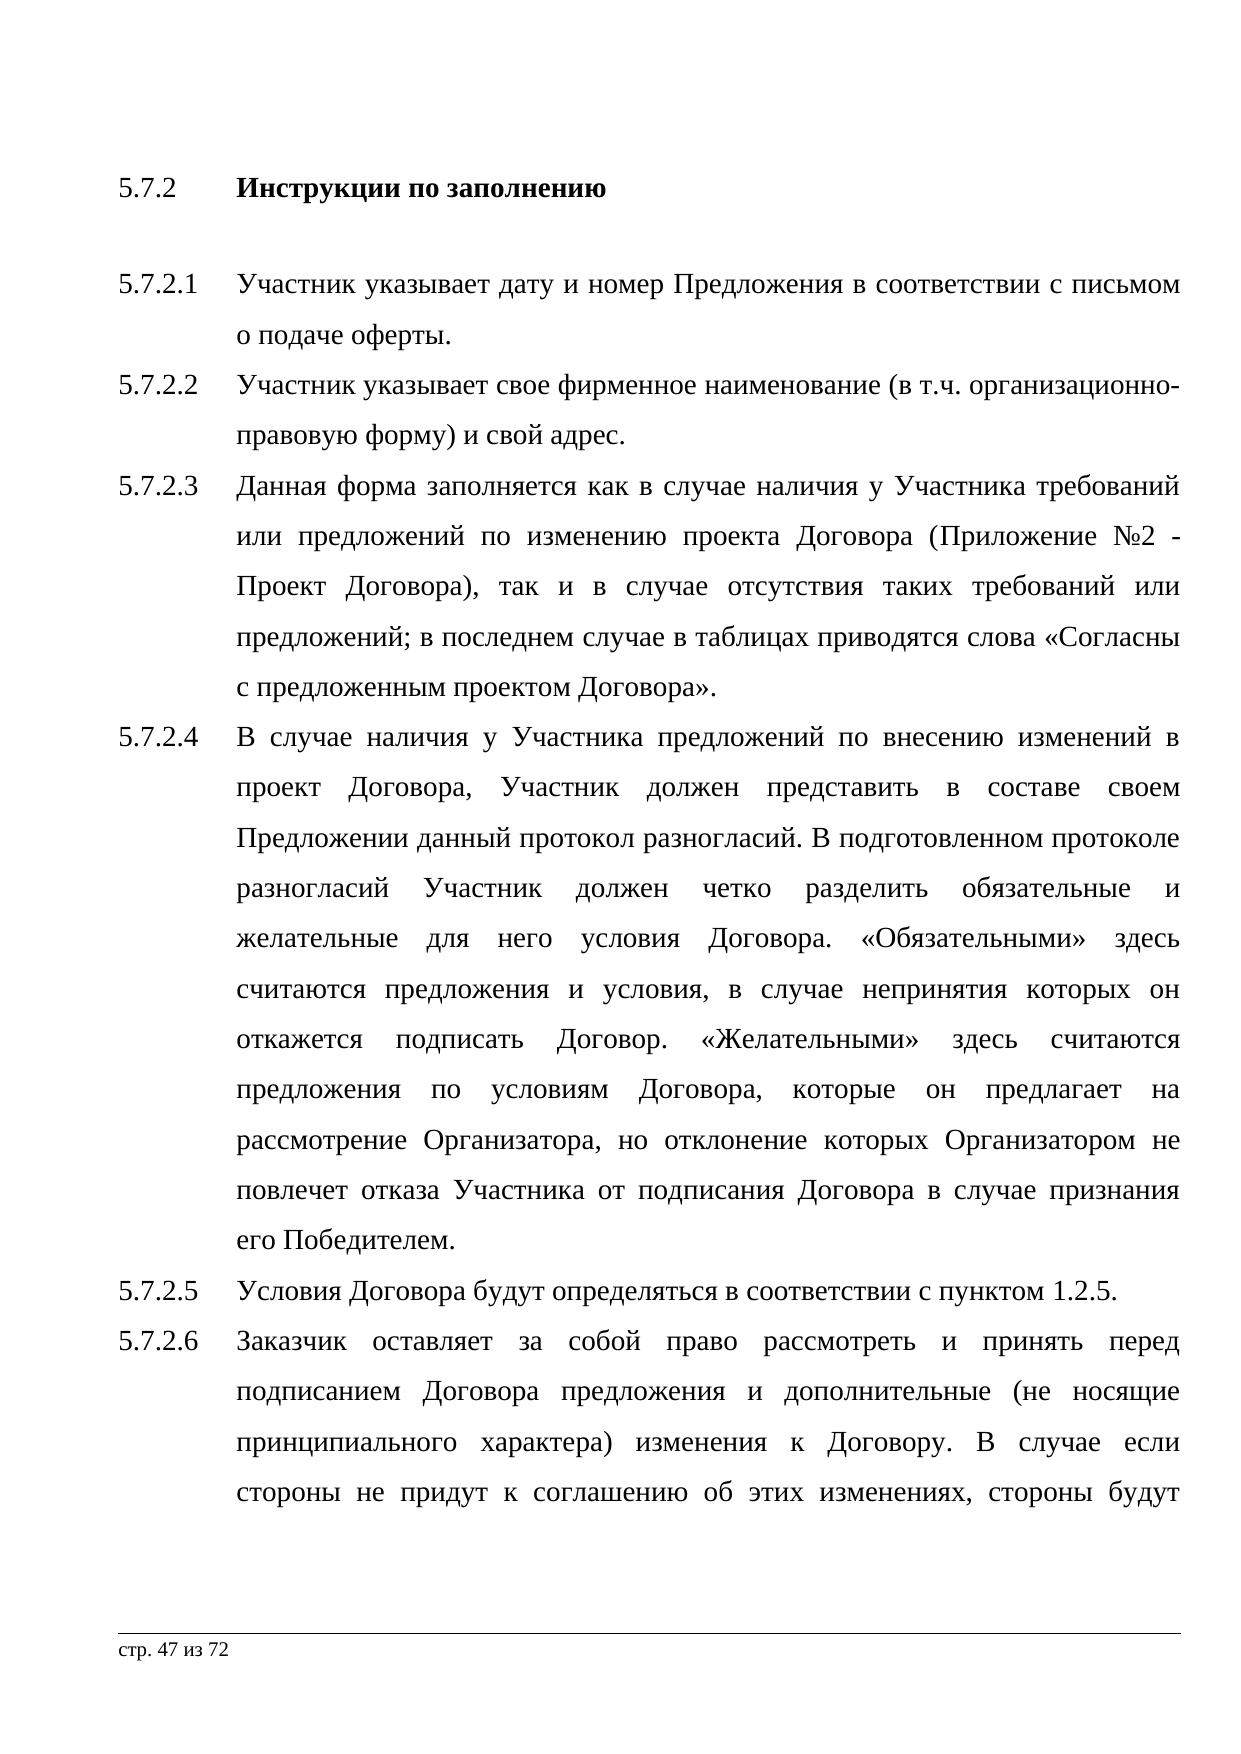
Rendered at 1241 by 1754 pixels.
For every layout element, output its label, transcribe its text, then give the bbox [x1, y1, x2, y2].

text Данная форма заполняется как в случае наличия у Участника требований или предложений по изменению проекта Договора (Приложение №2 - Проект Договора), так и в случае отсутствия таких требований или предложений; в последнем случае в таблицах приводятся слова «Согласны с предложенным проектом Договора». [118, 468, 1181, 702]
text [118, 1323, 1181, 1507]
text Инструкции по заполнению [118, 170, 1181, 204]
text Участник указывает свое фирменное наименование (в т.ч. организационно-правовую форму) и свой адрес. [118, 367, 1181, 451]
text Условия Договора будут определяться в соответствии с пунктом 1.2.5. [118, 1273, 1181, 1306]
text В случае наличия у Участника предложений по внесению изменений в проект Договора, Участник должен представить в составе своем Предложении данный протокол разногласий. В подготовленном протоколе разногласий Участник должен четко разделить обязательные и желательные для него условия Договора. «Обязательными» здесь считаются предложения и условия, в случае непринятия которых он откажется подписать Договор. «Желательными» здесь считаются предложения по условиям Договора, которые он предлагает на рассмотрение Организатора, но отклонение которых Организатором не повлечет отказа Участника от подписания Договора в случае признания его Победителем. [118, 719, 1181, 1256]
text Участник указывает дату и номер Предложения в соответствии с письмом о подаче оферты. [118, 266, 1181, 350]
